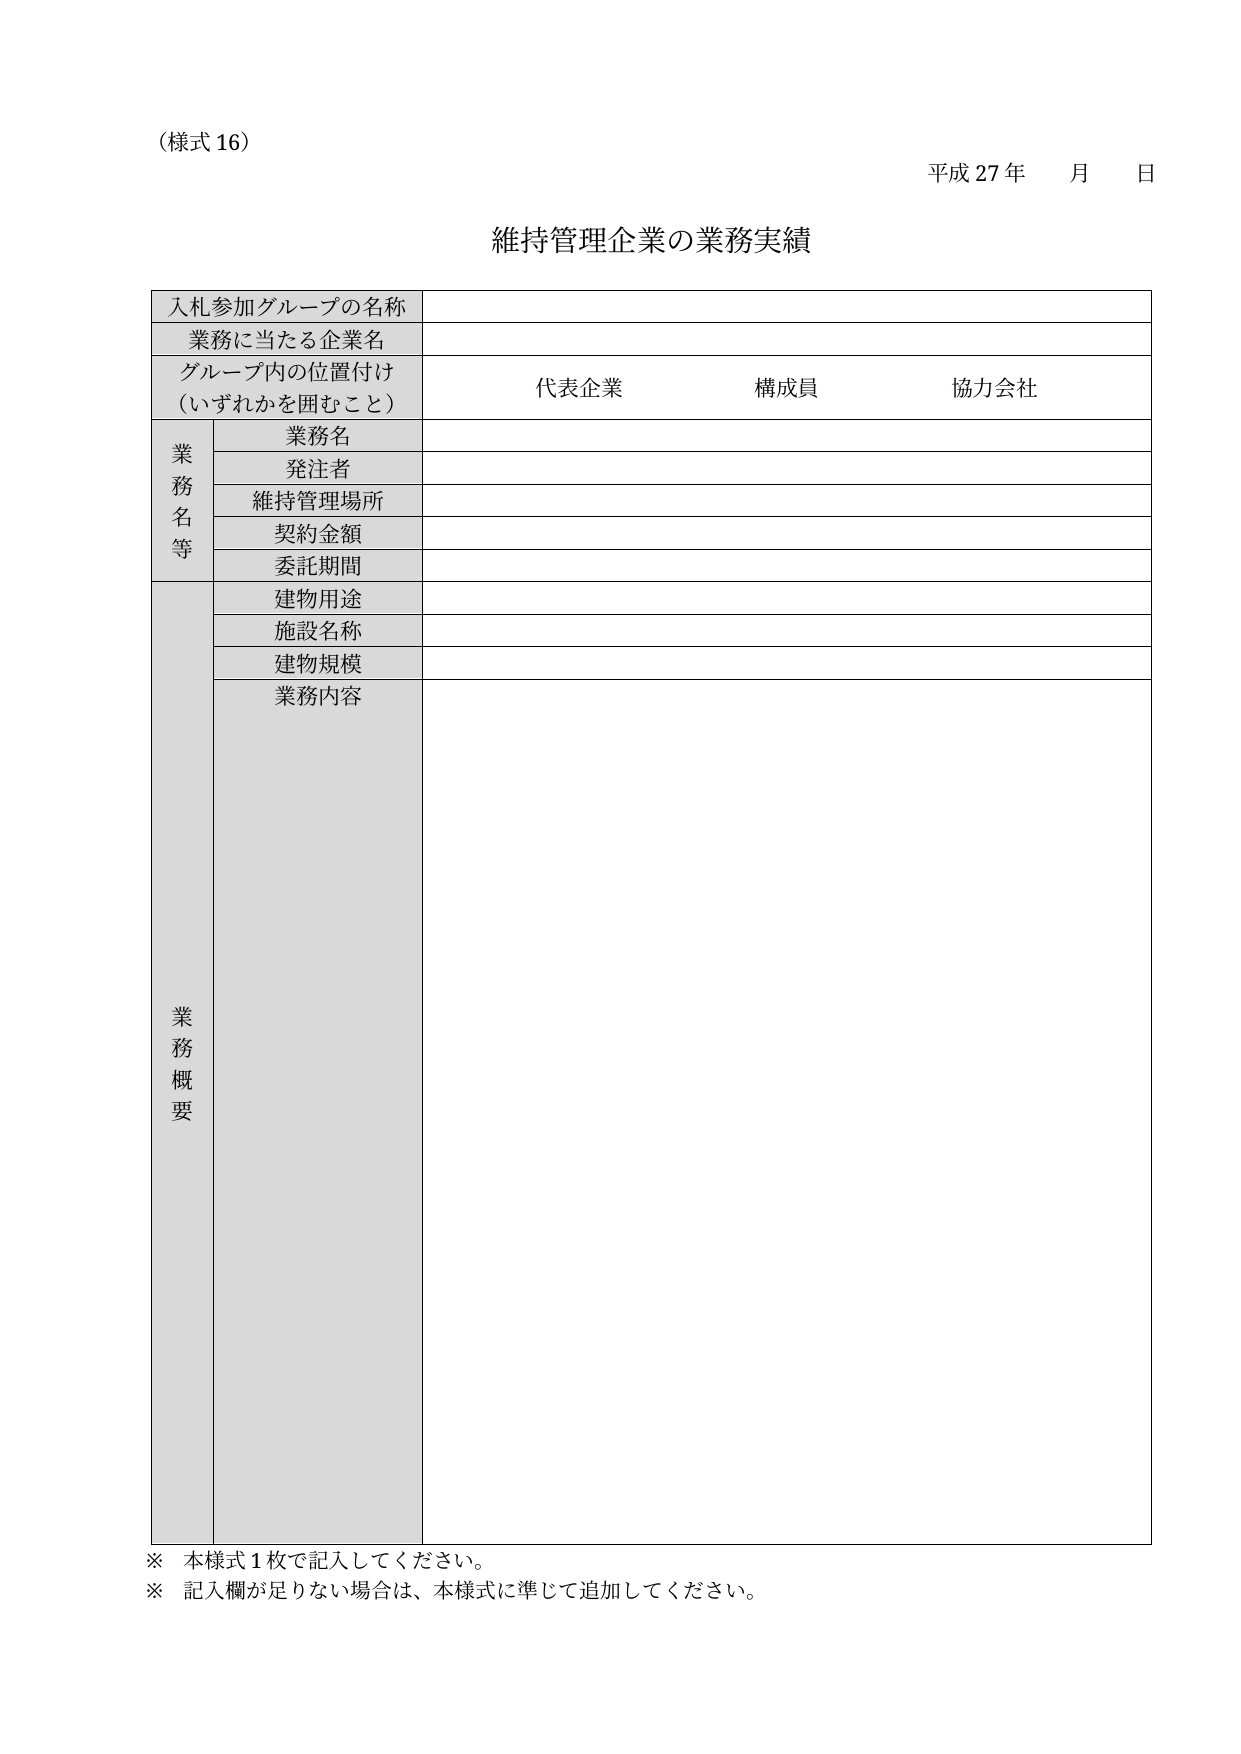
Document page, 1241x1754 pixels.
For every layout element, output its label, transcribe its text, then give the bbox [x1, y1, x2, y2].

text ※ 記入欄が足りない場合は、本様式に準じて追加してください。 [146, 1575, 1157, 1605]
table_cell [423, 485, 1151, 516]
table_cell グループ内の位置付け （いずれかを囲むこと） [152, 356, 422, 418]
table_cell 業務概要 [152, 582, 213, 1543]
table_cell 施設名称 [214, 615, 422, 646]
table_cell 建物規模 [214, 647, 422, 678]
table_cell 発注者 [214, 452, 422, 483]
text ※ 本様式1枚で記入してください。 [146, 1544, 1157, 1575]
table_cell [423, 582, 1151, 613]
table_header 入札参加グループの名称 [152, 291, 422, 322]
table_cell 建物用途 [214, 582, 422, 613]
text （様式） [146, 125, 1157, 157]
table_cell [423, 647, 1151, 678]
table_cell [423, 517, 1151, 548]
table_cell 業務に当たる企業名 [152, 323, 422, 354]
table_cell [423, 452, 1151, 483]
table_cell 代表企業 構成員 協力会社 [423, 356, 1151, 418]
table_cell 業務名 [214, 420, 422, 451]
text 平成27年 月 日 [146, 157, 1157, 188]
table_cell [423, 680, 1151, 1543]
table_cell 維持管理場所 [214, 485, 422, 516]
table_cell 委託期間 [214, 550, 422, 581]
table_cell 契約金額 [214, 517, 422, 548]
table_cell [423, 615, 1151, 646]
table_header [423, 291, 1151, 322]
table_cell [423, 550, 1151, 581]
table_cell 業務名等 [152, 420, 213, 581]
table_cell [423, 323, 1151, 354]
table_cell [423, 420, 1151, 451]
text 維持管理企業の業務実績 [146, 218, 1157, 260]
table_cell 業務内容 [214, 680, 422, 1543]
